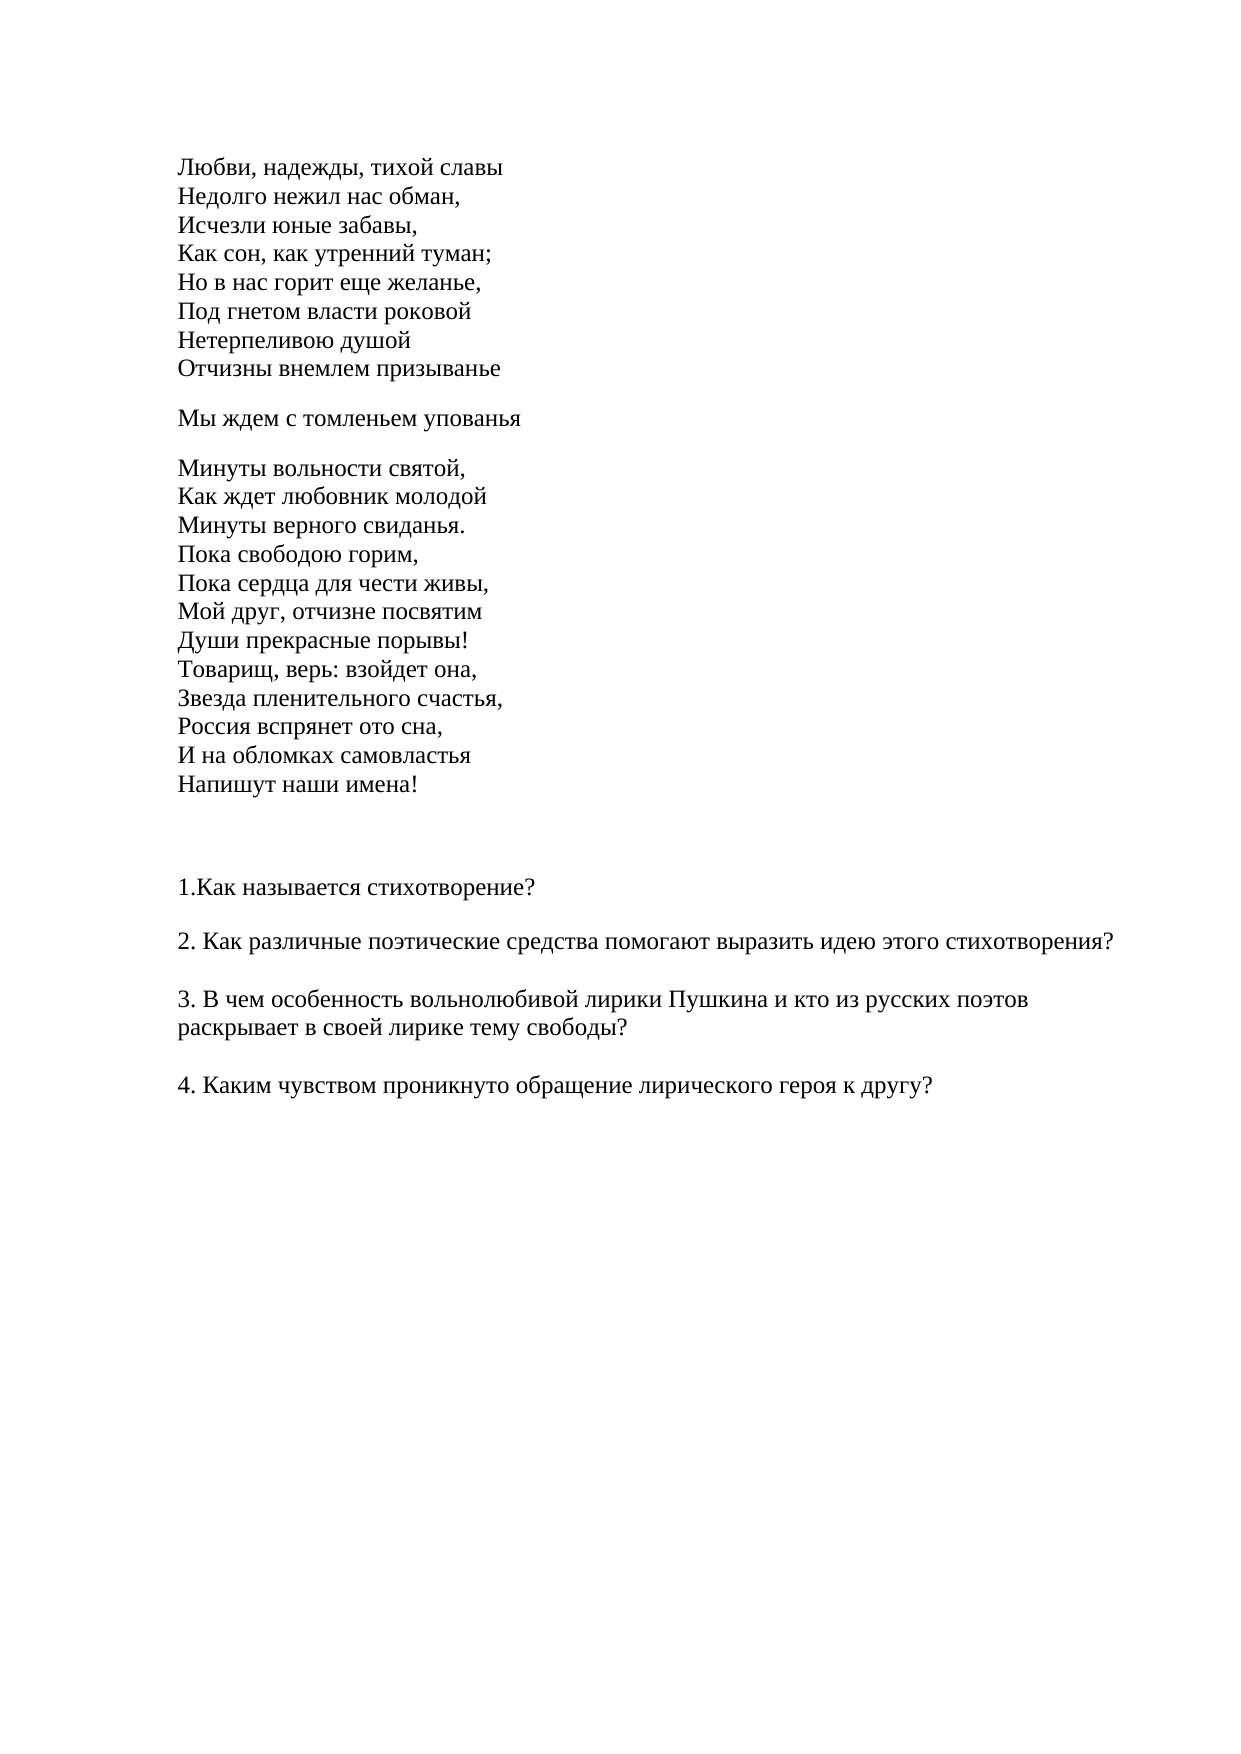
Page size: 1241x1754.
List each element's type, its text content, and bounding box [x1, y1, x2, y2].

text 3. В чем особенность вольнолюбивой лирики Пушкина и кто из русских поэтов раскрывает в своей лирике тему свободы? [177, 984, 1152, 1041]
text Любви, надежды, тихой славы Недолго нежил нас обман, Исчезли юные забавы, Как сон, как утренний туман; Но в нас горит еще желанье, Под гнетом власти роковой Нетерпеливою душой Отчизны внемлем призыванье [177, 152, 1152, 382]
text Мы ждем с томленьем упованья [177, 403, 1152, 432]
text 4. Каким чувством проникнуто обращение лирического героя к другу? [177, 1070, 1152, 1099]
text 2. Как различные поэтические средства помогают выразить идею этого стихотворения? [177, 926, 1152, 955]
text Минуты вольности святой, Как ждет любовник молодой Минуты верного свиданья. Пока свободою горим, Пока сердца для чести живы, Мой друг, отчизне посвятим Души прекрасные порывы! Товарищ, верь: взойдет она, Звезда пленительного счастья, Россия вспрянет ото сна, И на обломках самовластья Напишут наши имена! [177, 453, 1152, 798]
text 1.Как называется стихотворение? [177, 872, 1152, 901]
